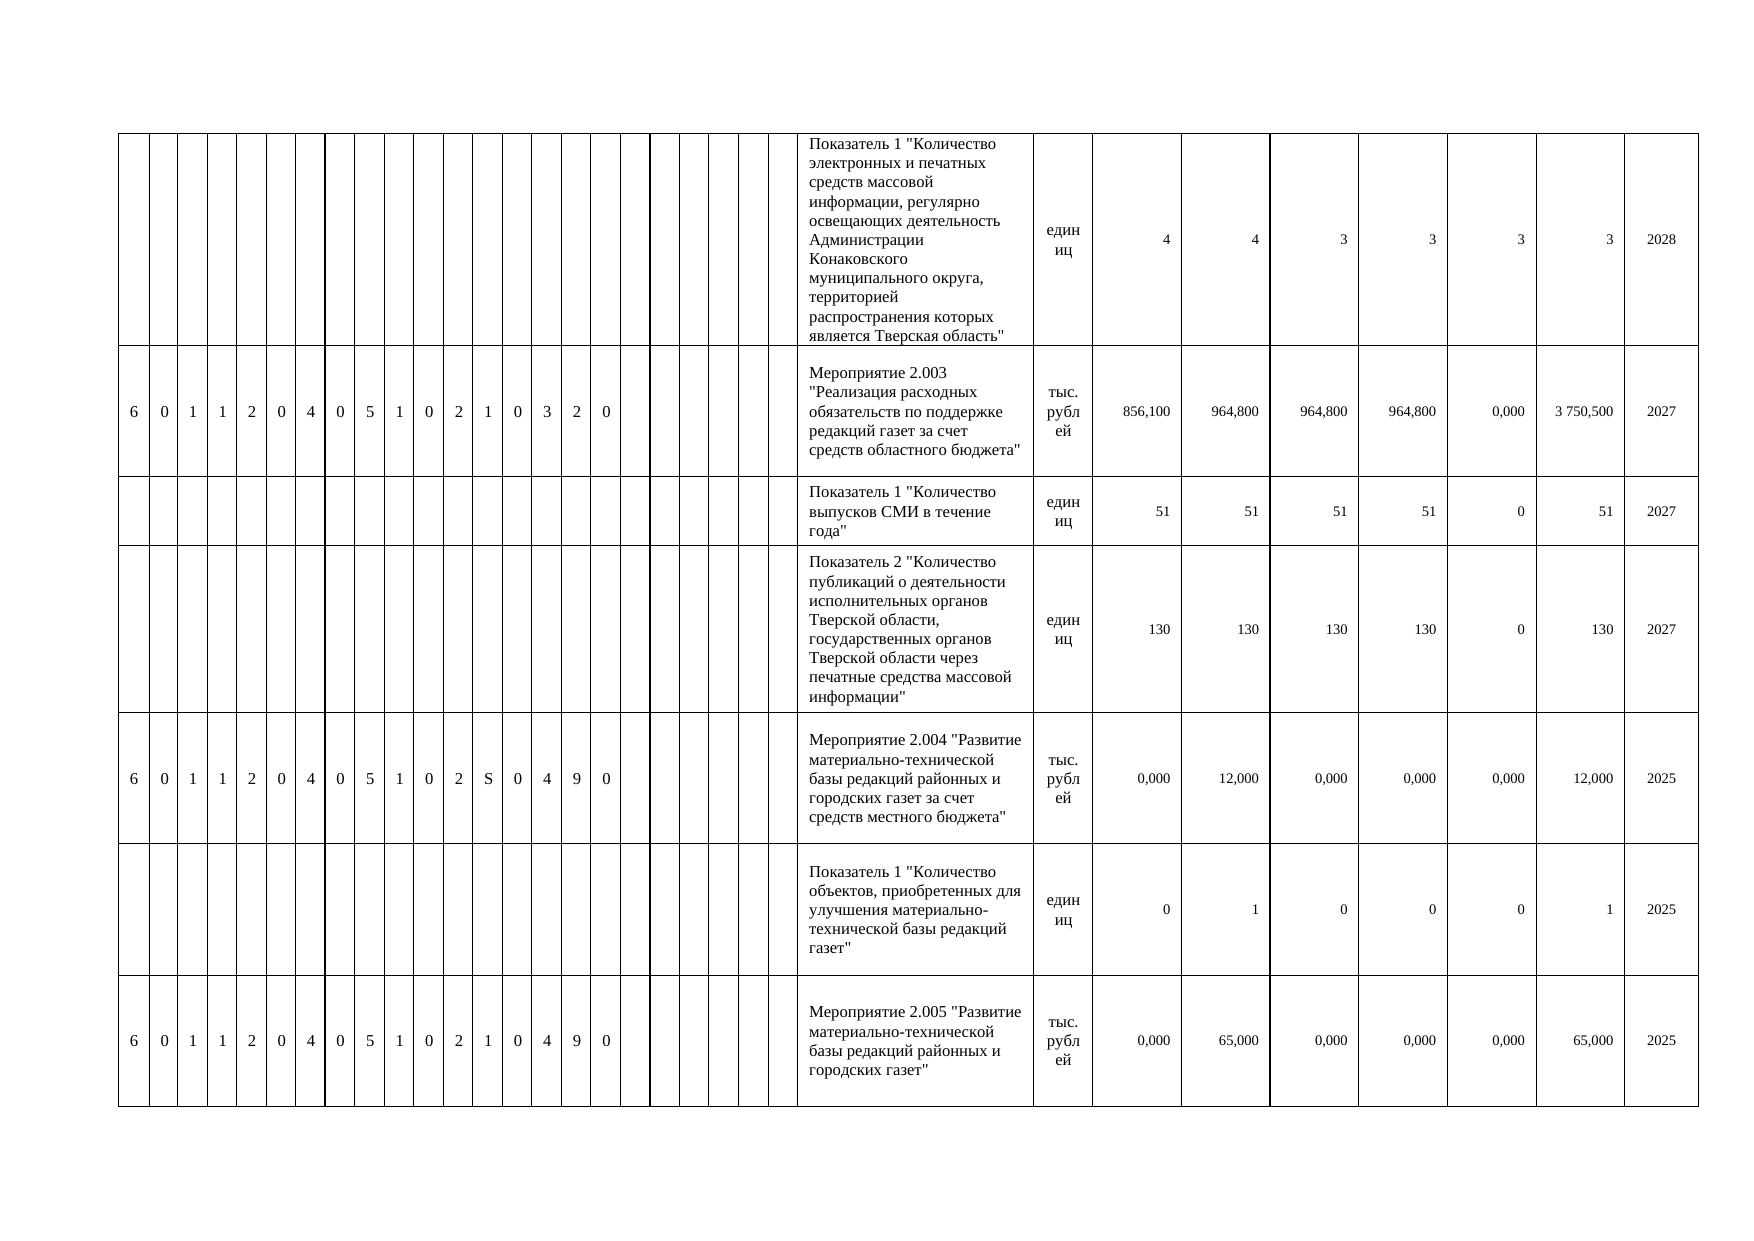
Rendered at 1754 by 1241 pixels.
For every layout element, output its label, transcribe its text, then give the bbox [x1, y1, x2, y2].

table_cell 5 [355, 346, 384, 476]
table_cell 12,000 [1182, 713, 1269, 843]
table_cell 130 [1093, 546, 1181, 712]
table_cell 0 [414, 346, 443, 476]
table_cell тыс.рублей [1034, 713, 1092, 843]
table_cell [621, 346, 649, 476]
table_cell [237, 477, 266, 545]
table_cell [769, 477, 797, 545]
table_cell [237, 134, 266, 345]
table_cell [709, 134, 738, 345]
table_cell 2 [444, 346, 472, 476]
table_cell [385, 477, 413, 545]
table_cell 1 [1537, 844, 1624, 974]
table_cell единиц [1034, 844, 1092, 974]
table_cell 0 [591, 976, 620, 1106]
table_cell [709, 346, 738, 476]
table_cell 5 [355, 713, 384, 843]
table_cell [562, 134, 590, 345]
table_cell [473, 546, 502, 712]
table_cell [414, 477, 443, 545]
table_cell [680, 976, 708, 1106]
table_cell 0 [1448, 477, 1536, 545]
table_cell тыс.рублей [1034, 346, 1092, 476]
table_cell [739, 713, 768, 843]
table_cell [591, 546, 620, 712]
table_cell [355, 134, 384, 345]
table_cell 4 [532, 713, 561, 843]
table_cell 1 [178, 346, 207, 476]
table_cell 1 [385, 713, 413, 843]
table_cell 0 [150, 713, 177, 843]
table_cell [591, 134, 620, 345]
table_cell 0 [150, 976, 177, 1106]
table_cell 0 [326, 976, 354, 1106]
table_cell [709, 976, 738, 1106]
table_cell [503, 477, 531, 545]
table_cell [739, 976, 768, 1106]
table_cell [208, 546, 236, 712]
table_cell 0,000 [1271, 976, 1358, 1106]
table_cell [651, 346, 679, 476]
table_cell [296, 477, 324, 545]
table_cell 3 [532, 346, 561, 476]
table_cell [769, 844, 797, 974]
table_cell 0 [1448, 546, 1536, 712]
table_cell [651, 844, 679, 974]
table_cell [532, 546, 561, 712]
table_cell 2025 [1625, 976, 1698, 1106]
table_cell 5 [355, 976, 384, 1106]
table_cell [621, 976, 649, 1106]
table_cell [503, 546, 531, 712]
table_cell 1 [473, 976, 502, 1106]
table_cell 130 [1271, 546, 1358, 712]
table_cell 0,000 [1359, 713, 1447, 843]
table_cell 4 [532, 976, 561, 1106]
table_cell [562, 844, 590, 974]
table_cell 3 [1448, 134, 1536, 345]
table_cell [769, 976, 797, 1106]
table_cell 964,800 [1182, 346, 1269, 476]
table_cell [119, 477, 149, 545]
table_cell [651, 713, 679, 843]
table_cell 856,100 [1093, 346, 1181, 476]
table_cell [709, 546, 738, 712]
table_cell 0 [503, 713, 531, 843]
table_cell 51 [1359, 477, 1447, 545]
table_cell S [473, 713, 502, 843]
table_cell 2027 [1625, 346, 1698, 476]
table_cell 0 [267, 346, 295, 476]
table_cell [562, 546, 590, 712]
table_cell [532, 844, 561, 974]
table_cell [591, 844, 620, 974]
table_cell 9 [562, 976, 590, 1106]
table_cell 0,000 [1448, 976, 1536, 1106]
table_cell Мероприятие 2.003 "Реализация расходных обязательств по поддержке редакций газет за счет средств областного бюджета" [798, 346, 1033, 476]
table_cell 0 [503, 976, 531, 1106]
table_cell [503, 134, 531, 345]
table_cell 65,000 [1182, 976, 1269, 1106]
table_cell [621, 134, 649, 345]
table_cell 2 [237, 713, 266, 843]
table_cell [591, 477, 620, 545]
table_cell 2025 [1625, 713, 1698, 843]
table_cell 0 [150, 346, 177, 476]
table_cell [651, 477, 679, 545]
table_cell [326, 546, 354, 712]
table_cell 0 [267, 713, 295, 843]
table_cell [621, 477, 649, 545]
table_cell 0 [503, 346, 531, 476]
table_cell [680, 346, 708, 476]
table_cell [119, 134, 149, 345]
table_cell [651, 546, 679, 712]
table_cell [178, 844, 207, 974]
table_cell 0,000 [1448, 713, 1536, 843]
table_cell [178, 477, 207, 545]
table_cell 1 [385, 976, 413, 1106]
table_cell тыс.рублей [1034, 976, 1092, 1106]
table_cell [739, 477, 768, 545]
table_cell [414, 546, 443, 712]
table_cell [326, 844, 354, 974]
table_cell [237, 844, 266, 974]
table_cell [444, 546, 472, 712]
table_cell 3 [1537, 134, 1624, 345]
table_cell [150, 134, 177, 345]
table_cell 0,000 [1093, 713, 1181, 843]
table_cell [296, 546, 324, 712]
table_cell [562, 477, 590, 545]
table_cell [739, 346, 768, 476]
table_cell 2025 [1625, 844, 1698, 974]
table_cell [296, 844, 324, 974]
table_cell 130 [1182, 546, 1269, 712]
table_cell [385, 134, 413, 345]
table_cell [532, 477, 561, 545]
table_cell [178, 134, 207, 345]
table_cell [208, 477, 236, 545]
table_cell 65,000 [1537, 976, 1624, 1106]
table_cell 3 [1271, 134, 1358, 345]
table_cell [355, 844, 384, 974]
table_cell [267, 477, 295, 545]
table_cell 130 [1359, 546, 1447, 712]
table_cell Показатель 1 "Количество выпусков СМИ в течение года" [798, 477, 1033, 545]
table_cell [769, 713, 797, 843]
table_cell [621, 844, 649, 974]
table_cell Показатель 1 "Количество объектов, приобретенных для улучшения материально-технической базы редакций газет" [798, 844, 1033, 974]
table_cell 4 [1093, 134, 1181, 345]
table_cell 51 [1537, 477, 1624, 545]
table_cell [739, 844, 768, 974]
table_cell [680, 477, 708, 545]
table_cell [769, 134, 797, 345]
table_cell [326, 477, 354, 545]
table_cell 51 [1093, 477, 1181, 545]
table_cell [739, 134, 768, 345]
table_cell 2028 [1625, 134, 1698, 345]
table_cell единиц [1034, 546, 1092, 712]
table_cell 2 [444, 713, 472, 843]
table_cell [414, 844, 443, 974]
table_cell [150, 844, 177, 974]
table_cell 1 [208, 346, 236, 476]
table_cell 0,000 [1448, 346, 1536, 476]
table_cell [119, 844, 149, 974]
table_cell [709, 477, 738, 545]
table_cell [503, 844, 531, 974]
table_cell [414, 134, 443, 345]
table_cell 0 [326, 713, 354, 843]
table_cell 2027 [1625, 546, 1698, 712]
table_cell [444, 477, 472, 545]
table_cell Мероприятие 2.004 "Развитие материально-технической базы редакций районных и городских газет за счет средств местного бюджета" [798, 713, 1033, 843]
table_cell [769, 346, 797, 476]
table_cell [444, 134, 472, 345]
table_cell [621, 713, 649, 843]
table_cell 3 750,500 [1537, 346, 1624, 476]
table_cell [621, 546, 649, 712]
table_cell 2 [562, 346, 590, 476]
table_cell 1 [208, 976, 236, 1106]
table_cell [473, 477, 502, 545]
table_cell 0 [326, 346, 354, 476]
table_cell [651, 134, 679, 345]
table_cell [680, 844, 708, 974]
table_cell 2 [444, 976, 472, 1106]
table_cell [680, 134, 708, 345]
table_cell 0 [1448, 844, 1536, 974]
table_cell [709, 844, 738, 974]
table_cell [208, 134, 236, 345]
table_cell 0 [1093, 844, 1181, 974]
table_cell 4 [296, 346, 324, 476]
table_cell [385, 546, 413, 712]
table_cell 51 [1271, 477, 1358, 545]
table_cell 2 [237, 346, 266, 476]
table_cell Показатель 2 "Количество публикаций о деятельности исполнительных органов Тверской области, государственных органов Тверской области через печатные средства массовой информации" [798, 546, 1033, 712]
table_cell 0 [267, 976, 295, 1106]
table_cell 2 [237, 976, 266, 1106]
table_cell 0 [591, 713, 620, 843]
table_cell 0 [1359, 844, 1447, 974]
table_cell [267, 134, 295, 345]
table_cell 4 [296, 976, 324, 1106]
table_cell 4 [1182, 134, 1269, 345]
table_cell 964,800 [1359, 346, 1447, 476]
table_cell 1 [178, 713, 207, 843]
table_cell [355, 477, 384, 545]
table_cell 0 [591, 346, 620, 476]
table_cell [385, 844, 413, 974]
table_cell [150, 546, 177, 712]
table_cell 12,000 [1537, 713, 1624, 843]
table_cell 1 [385, 346, 413, 476]
table_cell [119, 546, 149, 712]
table_cell 0,000 [1093, 976, 1181, 1106]
table_cell Мероприятие 2.005 "Развитие материально-технической базы редакций районных и городских газет" [798, 976, 1033, 1106]
table_cell единиц [1034, 477, 1092, 545]
table_cell [473, 844, 502, 974]
table_cell [326, 134, 354, 345]
table_cell 1 [178, 976, 207, 1106]
table_cell единиц [1034, 134, 1092, 345]
table_cell 1 [473, 346, 502, 476]
table_cell 9 [562, 713, 590, 843]
table_cell [296, 134, 324, 345]
table_cell 1 [1182, 844, 1269, 974]
table_cell [532, 134, 561, 345]
table_cell [680, 713, 708, 843]
table_cell 51 [1182, 477, 1269, 545]
table_cell [267, 546, 295, 712]
table_cell [651, 976, 679, 1106]
table_cell 4 [296, 713, 324, 843]
table_cell 2027 [1625, 477, 1698, 545]
table_cell [473, 134, 502, 345]
table_cell 0 [1271, 844, 1358, 974]
table_cell [769, 546, 797, 712]
table_cell [150, 477, 177, 545]
table_cell [739, 546, 768, 712]
table_cell [178, 546, 207, 712]
table_cell 130 [1537, 546, 1624, 712]
table_cell 6 [119, 976, 149, 1106]
table_cell 964,800 [1271, 346, 1358, 476]
table_cell 1 [208, 713, 236, 843]
table_cell [208, 844, 236, 974]
table_cell 6 [119, 713, 149, 843]
table_cell 3 [1359, 134, 1447, 345]
table_cell 6 [119, 346, 149, 476]
table_cell [355, 546, 384, 712]
table_cell 0,000 [1271, 713, 1358, 843]
table_cell 0,000 [1359, 976, 1447, 1106]
table_cell [237, 546, 266, 712]
table_cell Показатель 1 "Количество электронных и печатных средств массовой информации, регулярно освещающих деятельность Администрации Конаковского муниципального округа, территорией распространения которых является Тверская область" [798, 134, 1033, 345]
table_cell [680, 546, 708, 712]
table_cell [709, 713, 738, 843]
table_cell [267, 844, 295, 974]
table_cell 0 [414, 976, 443, 1106]
table_cell 0 [414, 713, 443, 843]
table_cell [444, 844, 472, 974]
